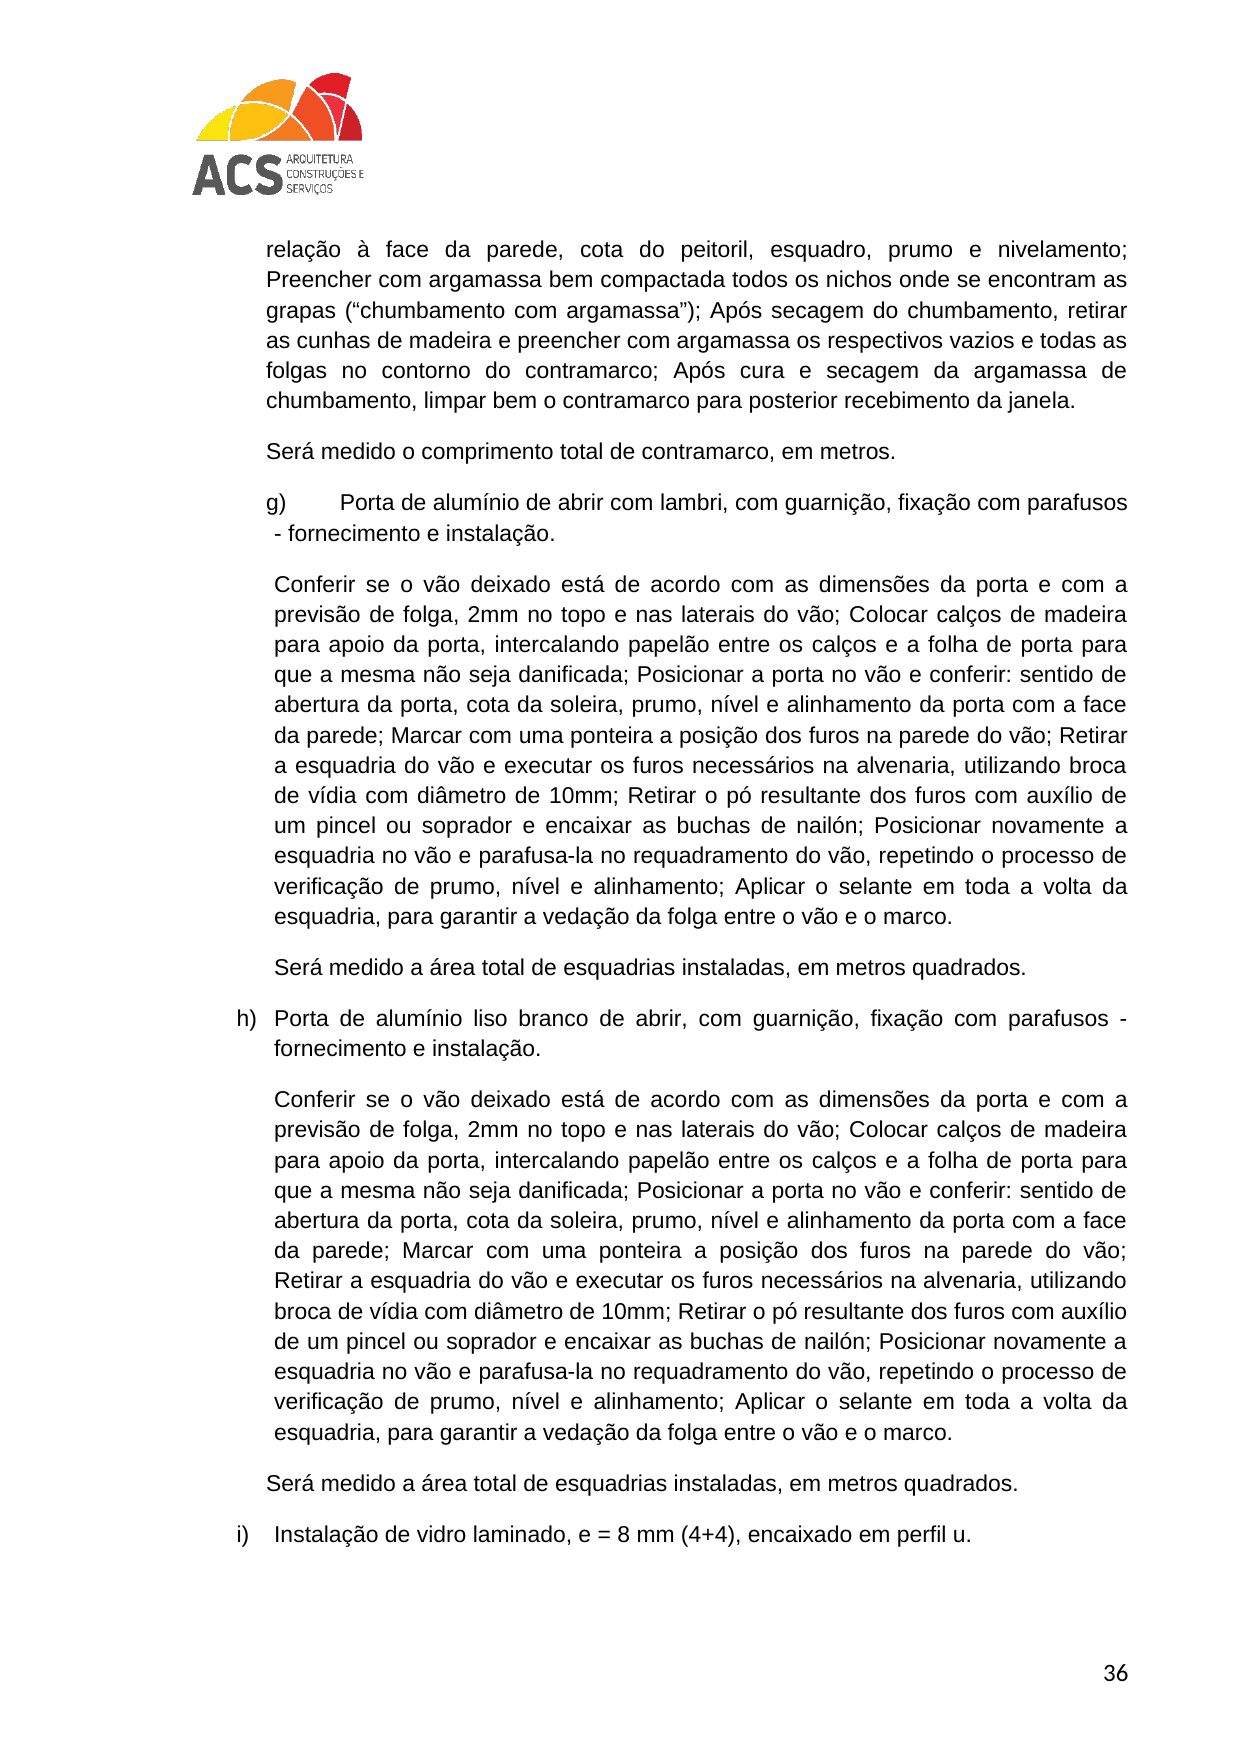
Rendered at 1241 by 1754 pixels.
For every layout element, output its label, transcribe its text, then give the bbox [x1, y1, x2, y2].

text Conferir se o vão deixado está de acordo com as dimensões da porta e com a previsão de folga, 2mm no topo e nas laterais do vão; Colocar calços de madeira para apoio da porta, intercalando papelão entre os calços e a folha de porta para que a mesma não seja danificada; Posicionar a porta no vão e conferir: sentido de abertura da porta, cota da soleira, prumo, nível e alinhamento da porta com a face da parede; Marcar com uma ponteira a posição dos furos na parede do vão; Retirar a esquadria do vão e executar os furos necessários na alvenaria, utilizando broca de vídia com diâmetro de 10mm; Retirar o pó resultante dos furos com auxílio de um pincel ou soprador e encaixar as buchas de nailón; Posicionar novamente a esquadria no vão e parafusa-la no requadramento do vão, repetindo o processo de verificação de prumo, nível e alinhamento; Aplicar o selante em toda a volta da esquadria, para garantir a vedação da folga entre o vão e o marco. [274, 571, 1128, 929]
picture [192, 73, 364, 195]
list Instalação de vidro laminado, e = 8 mm (4+4), encaixado em perfil u. [236, 1521, 1128, 1547]
text Será medido o comprimento total de contramarco, em metros. [266, 438, 1128, 465]
text Será medido a área total de esquadrias instaladas, em metros quadrados. [266, 1469, 1128, 1496]
list Porta de alumínio liso branco de abrir, com guarnição, fixação com parafusos - fornecimento e instalação. [236, 1005, 1128, 1062]
list Conferir se o vão deixado está de acordo com as dimensões da porta e com a previsão de folga, 2mm no topo e nas laterais do vão; Colocar calços de madeira para apoio da porta, intercalando papelão entre os calços e a folha de porta para que a mesma não seja danificada; Posicionar a porta no vão e conferir: sentido de abertura da porta, cota da soleira, prumo, nível e alinhamento da porta com a face da parede; Marcar com uma ponteira a posição dos furos na parede do vão; Retirar a esquadria do vão e executar os furos necessários na alvenaria, utilizando broca de vídia com diâmetro de 10mm; Retirar o pó resultante dos furos com auxílio de um pincel ou soprador e encaixar as buchas de nailón; Posicionar novamente a esquadria no vão e parafusa-la no requadramento do vão, repetindo o processo de verificação de prumo, nível e alinhamento; Aplicar o selante em toda a volta da esquadria, para garantir a vedação da folga entre o vão e o marco. [274, 1086, 1128, 1445]
list Porta de alumínio de abrir com lambri, com guarnição, fixação com parafusos - fornecimento e instalação. [266, 489, 1128, 546]
text Será medido a área total de esquadrias instaladas, em metros quadrados. [274, 954, 1128, 980]
